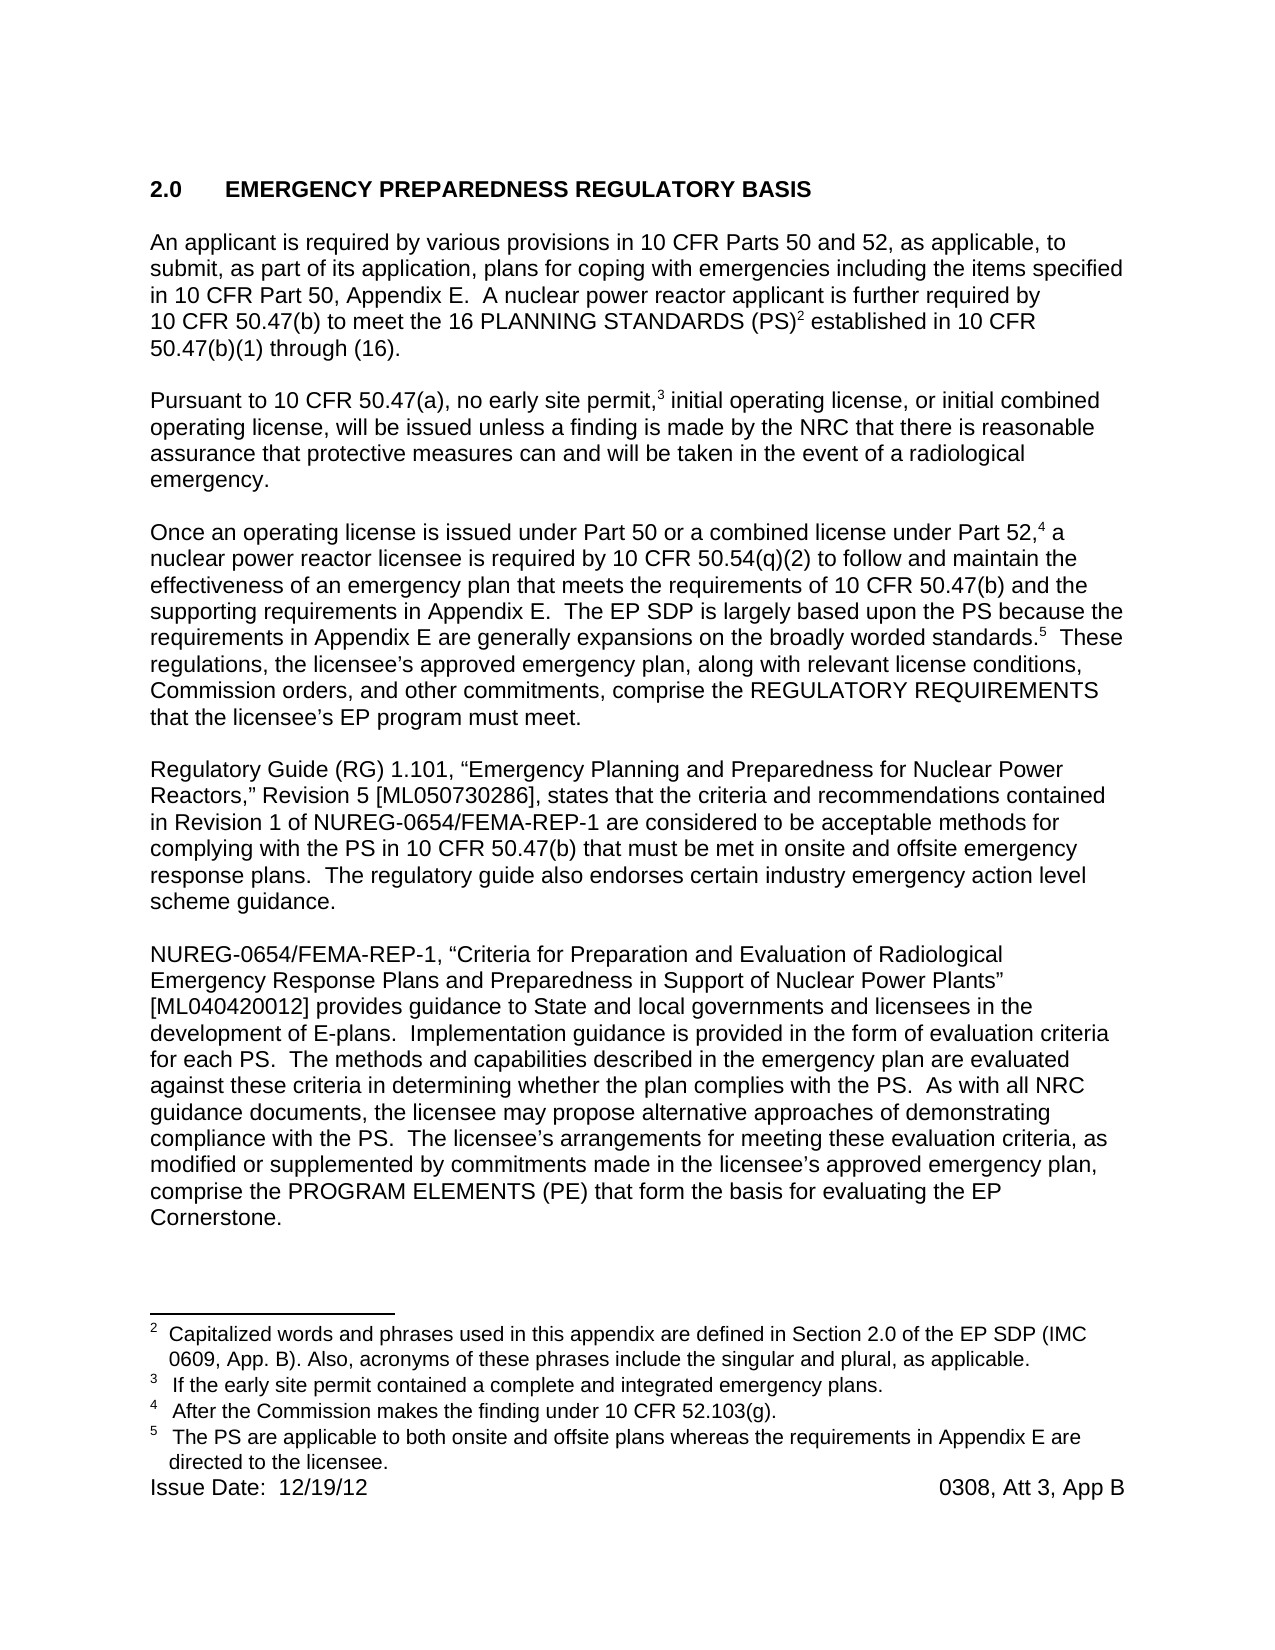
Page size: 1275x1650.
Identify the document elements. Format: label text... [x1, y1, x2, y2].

text Once an operating license is issued under Part 50 or a combined license under Part 52, a nuclear power reactor licensee is required by 10 CFR 50.54(q)(2) to follow and maintain the effectiveness of an emergency plan that meets the requirements of 10 CFR 50.47(b) and the supporting requirements in Appendix E. The EP SDP is largely based upon the PS because the requirements in Appendix E are generally expansions on the broadly worded standards. These regulations, the licensee’s approved emergency plan, along with relevant license conditions, Commission orders, and other commitments, comprise the regulatory requirements that the licensee’s EP program must meet. [150, 519, 1125, 730]
text An applicant is required by various provisions in 10 CFR Parts 50 and 52, as applicable, to submit, as part of its application, plans for coping with emergencies including the items specified in 10 CFR Part 50, Appendix E. A nuclear power reactor applicant is further required by 10 CFR 50.47(b) to meet the 16 planning standards (PS) established in 10 CFR 50.47(b)(1) through (16). [150, 229, 1125, 361]
text Pursuant to 10 CFR 50.47(a), no early site permit, initial operating license, or initial combined operating license, will be issued unless a finding is made by the NRC that there is reasonable assurance that protective measures can and will be taken in the event of a radiological emergency. [150, 387, 1125, 493]
text 2.0 EMERGENCY PREPAREDNESS REGULATORY BASIS [150, 176, 1125, 203]
text NUREG-0654/FEMA-REP-1, “Criteria for Preparation and Evaluation of Radiological Emergency Response Plans and Preparedness in Support of Nuclear Power Plants” [ML040420012] provides guidance to State and local governments and licensees in the development of E-plans. Implementation guidance is provided in the form of evaluation criteria for each PS. The methods and capabilities described in the emergency plan are evaluated against these criteria in determining whether the plan complies with the PS. As with all NRC guidance documents, the licensee may propose alternative approaches of demonstrating compliance with the PS. The licensee’s arrangements for meeting these evaluation criteria, as modified or supplemented by commitments made in the licensee’s approved emergency plan, comprise the program elements (PE) that form the basis for evaluating the EP Cornerstone. [150, 941, 1125, 1231]
text Regulatory Guide (RG) 1.101, “Emergency Planning and Preparedness for Nuclear Power Reactors,” Revision 5 [ML050730286], states that the criteria and recommendations contained in Revision 1 of NUREG-0654/FEMA-REP-1 are considered to be acceptable methods for complying with the PS in 10 CFR 50.47(b) that must be met in onsite and offsite emergency response plans. The regulatory guide also endorses certain industry emergency action level scheme guidance. [150, 756, 1125, 914]
